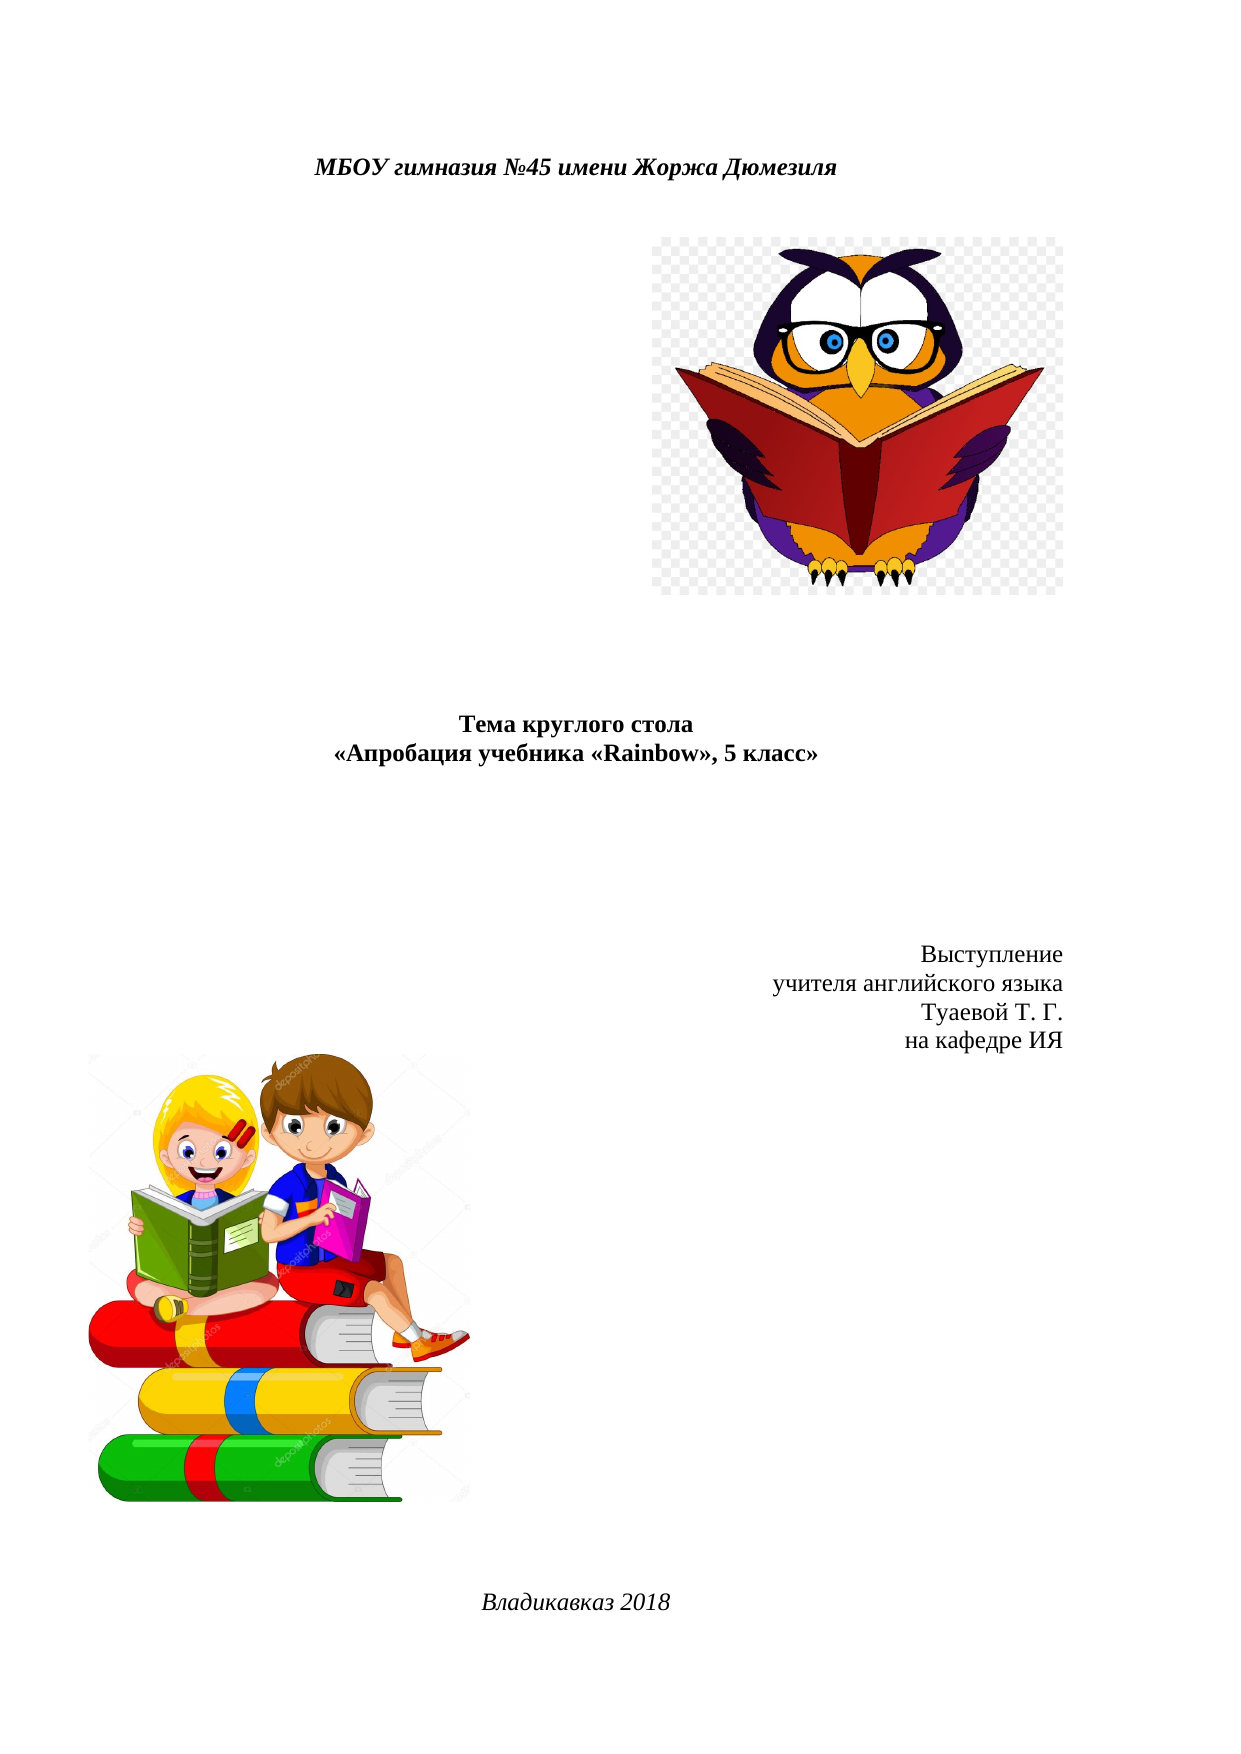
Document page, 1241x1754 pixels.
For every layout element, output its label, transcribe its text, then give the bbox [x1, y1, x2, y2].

picture [652, 237, 1064, 595]
text учителя английского языка [88, 968, 1063, 997]
text на кафедре ИЯ [88, 1025, 1063, 1054]
text «Апробация учебника «Rainbow», 5 класс» [88, 738, 1063, 767]
text Тема круглого стола [88, 709, 1063, 738]
text МБОУ гимназия №45 имени Жоржа Дюмезиля [88, 152, 1063, 180]
text Выступление [88, 939, 1063, 968]
text Туаевой Т. Г. [88, 997, 1063, 1025]
picture [88, 1054, 470, 1502]
text Владикавказ 2018 [88, 1587, 1063, 1616]
